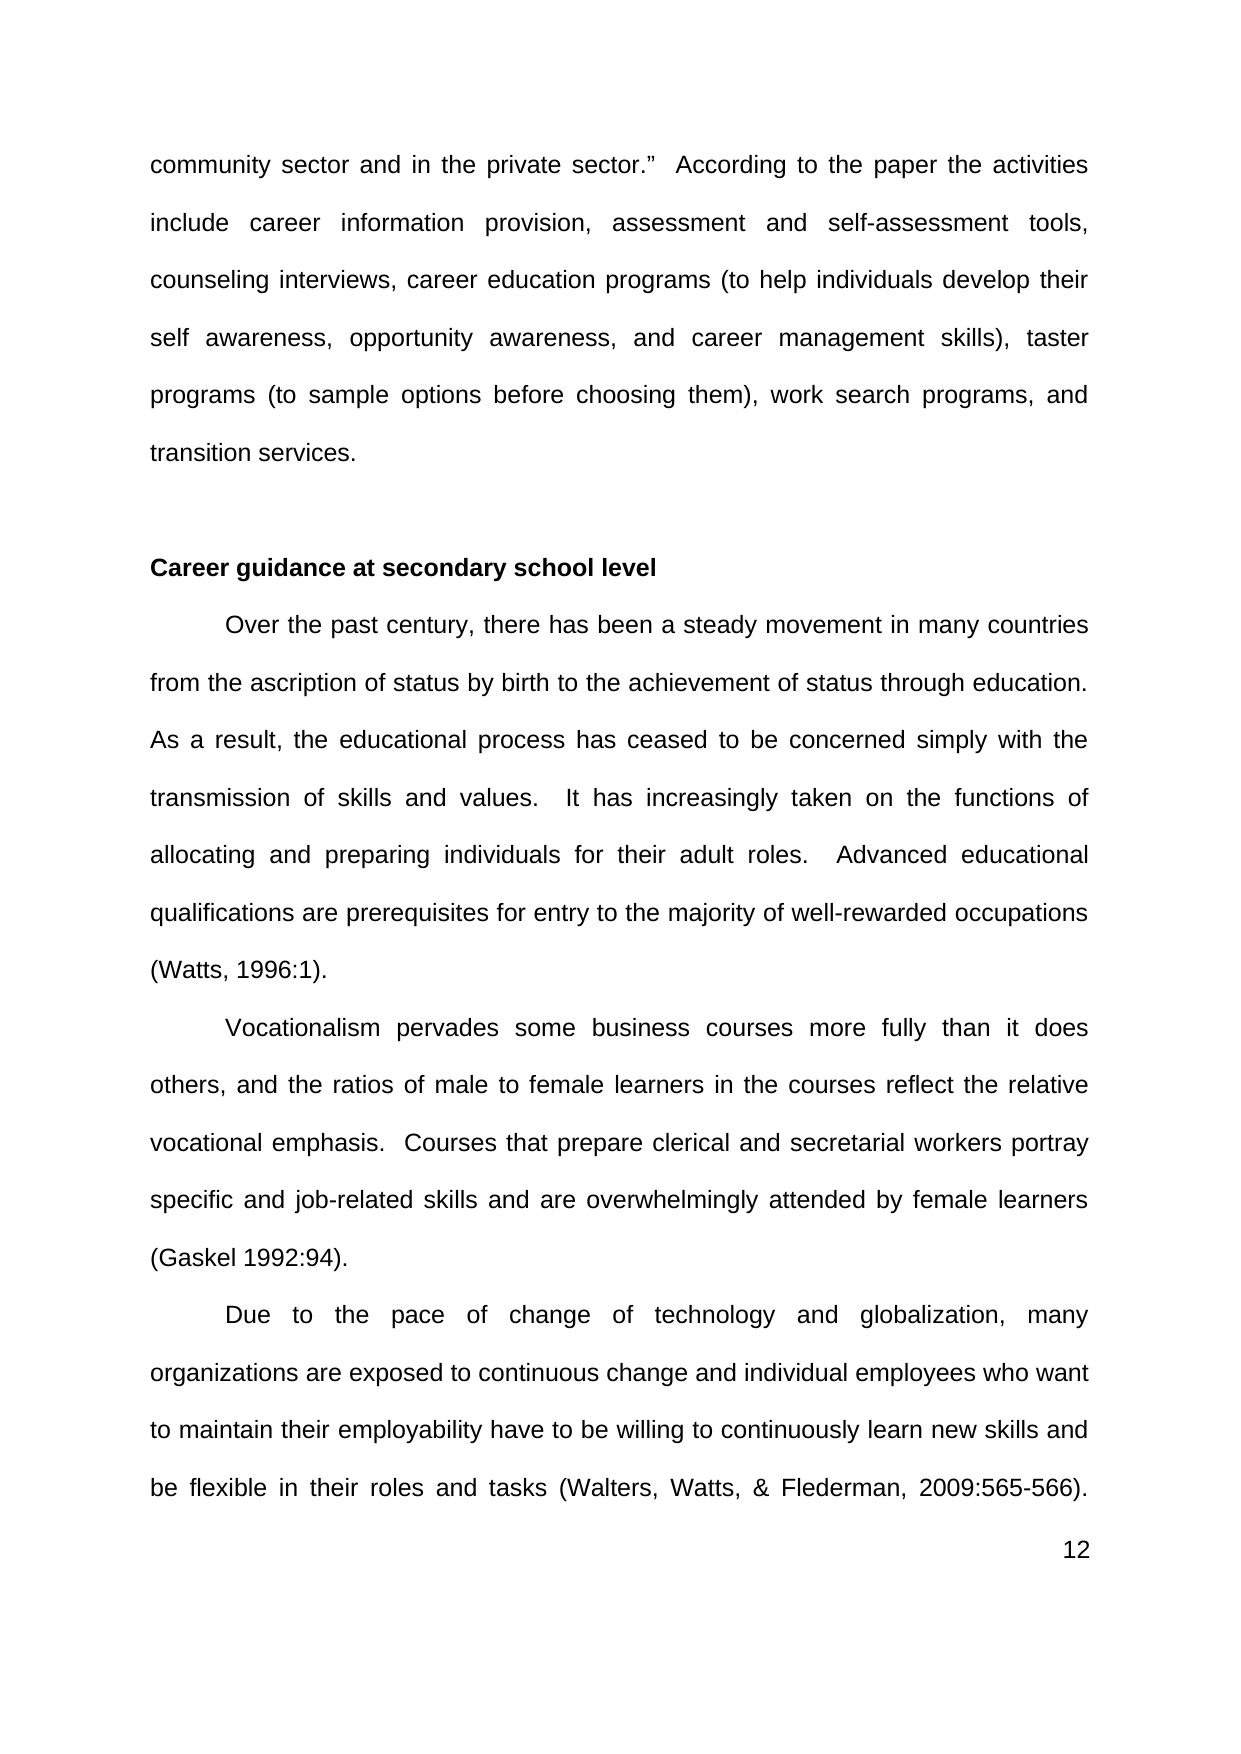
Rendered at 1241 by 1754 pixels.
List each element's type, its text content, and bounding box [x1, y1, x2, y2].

text Vocationalism pervades some business courses more fully than it does others, and the ratios of male to female learners in the courses reflect the relative vocational emphasis. Courses that prepare clerical and secretarial workers portray specific and job-related skills and are overwhelmingly attended by female learners (Gaskel 1992:94). [150, 1012, 1090, 1271]
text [150, 150, 1090, 466]
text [150, 1300, 1090, 1501]
text Over the past century, there has been a steady movement in many countries from the ascription of status by birth to the achievement of status through education. As a result, the educational process has ceased to be concerned simply with the transmission of skills and values. It has increasingly taken on the functions of allocating and preparing individuals for their adult roles. Advanced educational qualifications are prerequisites for entry to the majority of well-rewarded occupations (Watts, 1996:1). [150, 610, 1090, 984]
text Career guidance at secondary school level [150, 552, 1090, 581]
